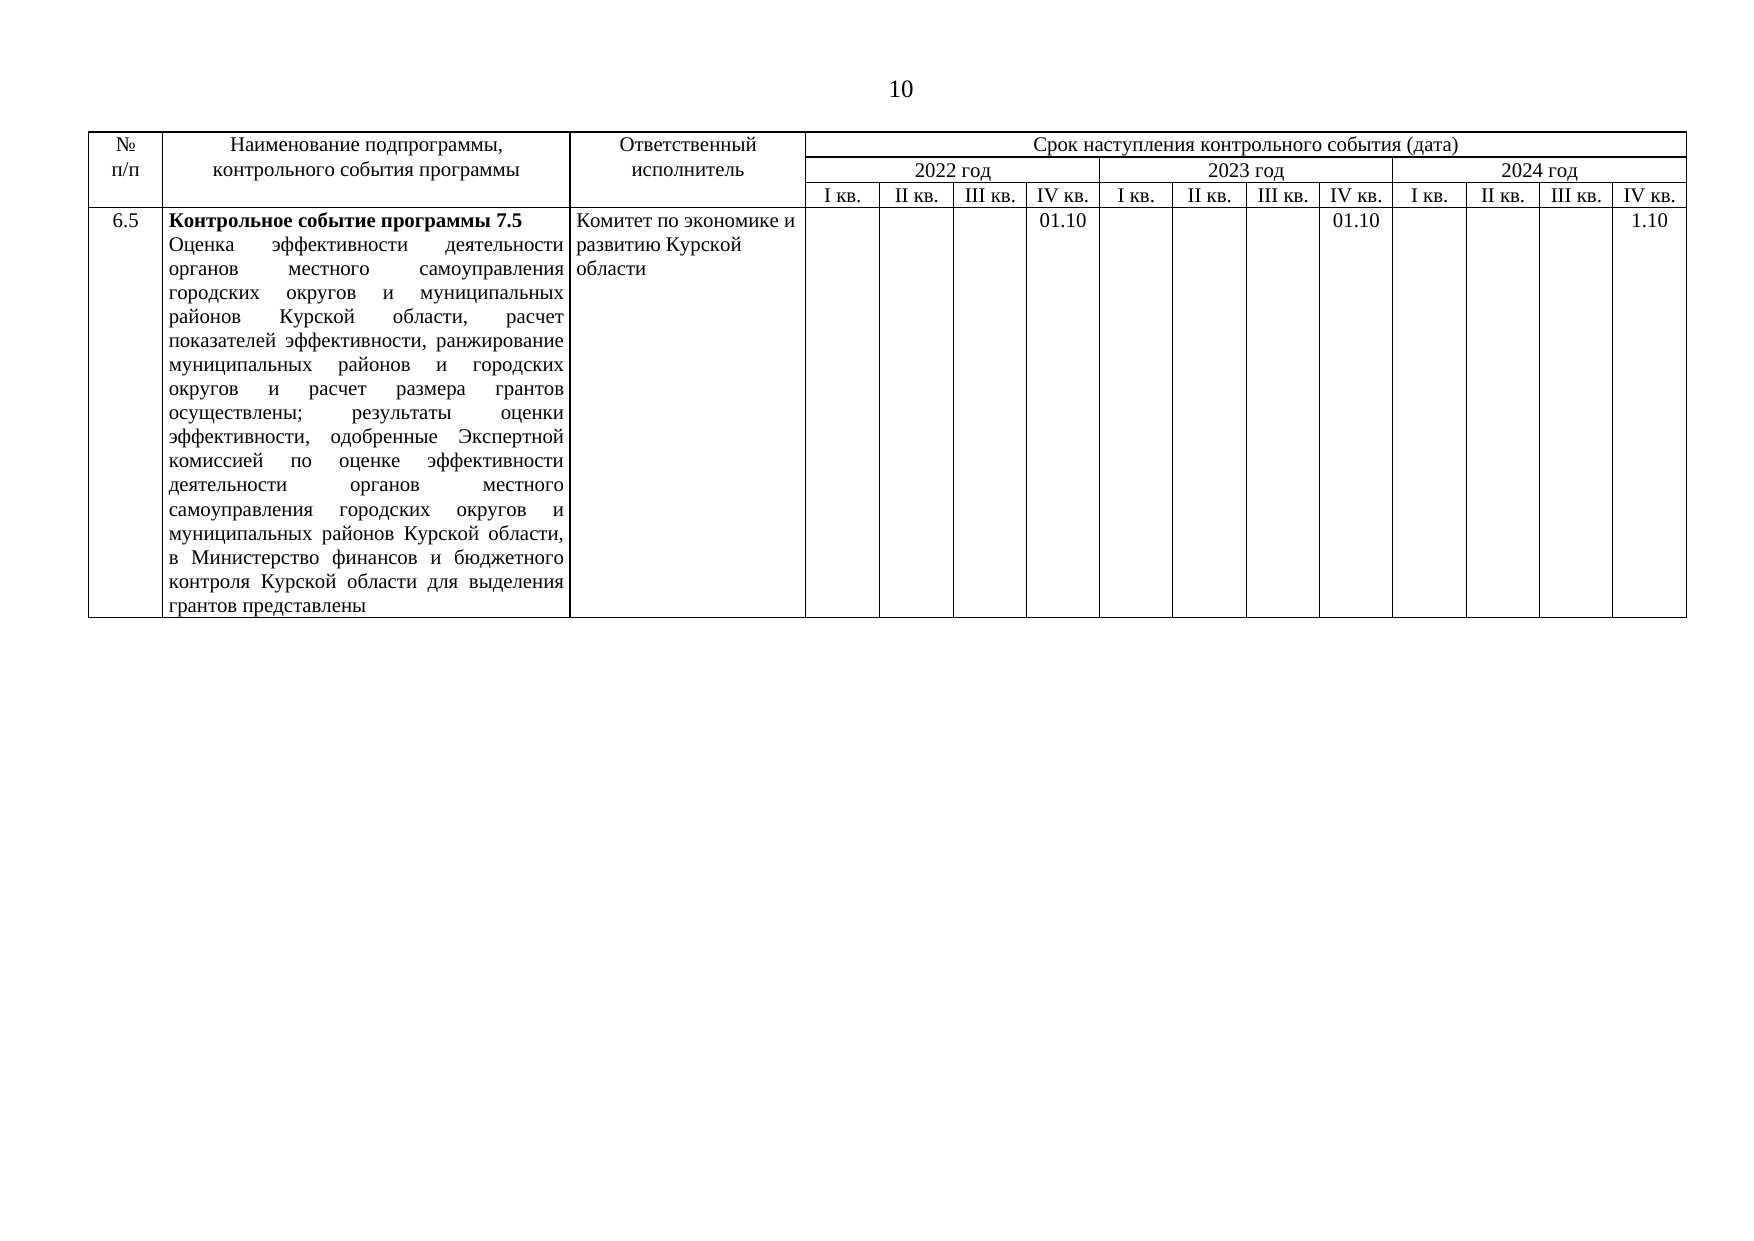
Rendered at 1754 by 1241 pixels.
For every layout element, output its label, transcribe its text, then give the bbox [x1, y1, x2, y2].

table_cell 2024 год [1393, 158, 1686, 182]
table_cell IV кв. [1027, 183, 1099, 207]
table_cell II кв. [1467, 183, 1539, 207]
table_header Ответственный исполнитель [571, 133, 805, 207]
table_cell [1173, 208, 1246, 617]
table_cell III кв. [1247, 183, 1319, 207]
table_cell I кв. [1393, 183, 1466, 207]
table_cell I кв. [806, 183, 879, 207]
table_cell [806, 208, 879, 617]
table_header № п/п [89, 133, 162, 207]
table_cell [880, 208, 953, 617]
table_cell III кв. [954, 183, 1026, 207]
table_cell IV кв. [1613, 183, 1686, 207]
table_cell II кв. [880, 183, 953, 207]
table_cell [1247, 208, 1319, 617]
table_cell IV кв. [1320, 183, 1392, 207]
table_cell [1393, 208, 1466, 617]
table_header Наименование подпрограммы, контрольного события программы [163, 133, 569, 207]
table_cell 6.5 [89, 208, 162, 617]
table_cell Контрольное событие программы 7.5 Оценка эффективности деятельности органов местного самоуправления городских округов и муниципальных районов Курской области, расчет показателей эффективности, ранжирование муниципальных районов и городских округов и расчет размера грантов осуществлены; результаты оценки эффективности, одобренные Экспертной комиссией по оценке эффективности деятельности органов местного самоуправления городских округов и муниципальных районов Курской области, в Министерство финансов и бюджетного контроля Курской области для выделения грантов представлены [163, 208, 569, 617]
table_cell [1100, 208, 1172, 617]
table_cell III кв. [1540, 183, 1612, 207]
table_cell 2022 год [806, 158, 1099, 182]
table_cell II кв. [1173, 183, 1246, 207]
table_cell [954, 208, 1026, 617]
table_cell [1467, 208, 1539, 617]
table_cell Комитет по экономике и развитию Курской области [571, 208, 805, 617]
table_cell 01.10 [1027, 208, 1099, 617]
table_cell I кв. [1100, 183, 1172, 207]
table_cell 2023 год [1100, 158, 1392, 182]
table_header Срок наступления контрольного события (дата) [806, 133, 1686, 156]
table_cell 1.10 [1613, 208, 1686, 617]
table_cell [1540, 208, 1612, 617]
table_cell 01.10 [1320, 208, 1392, 617]
